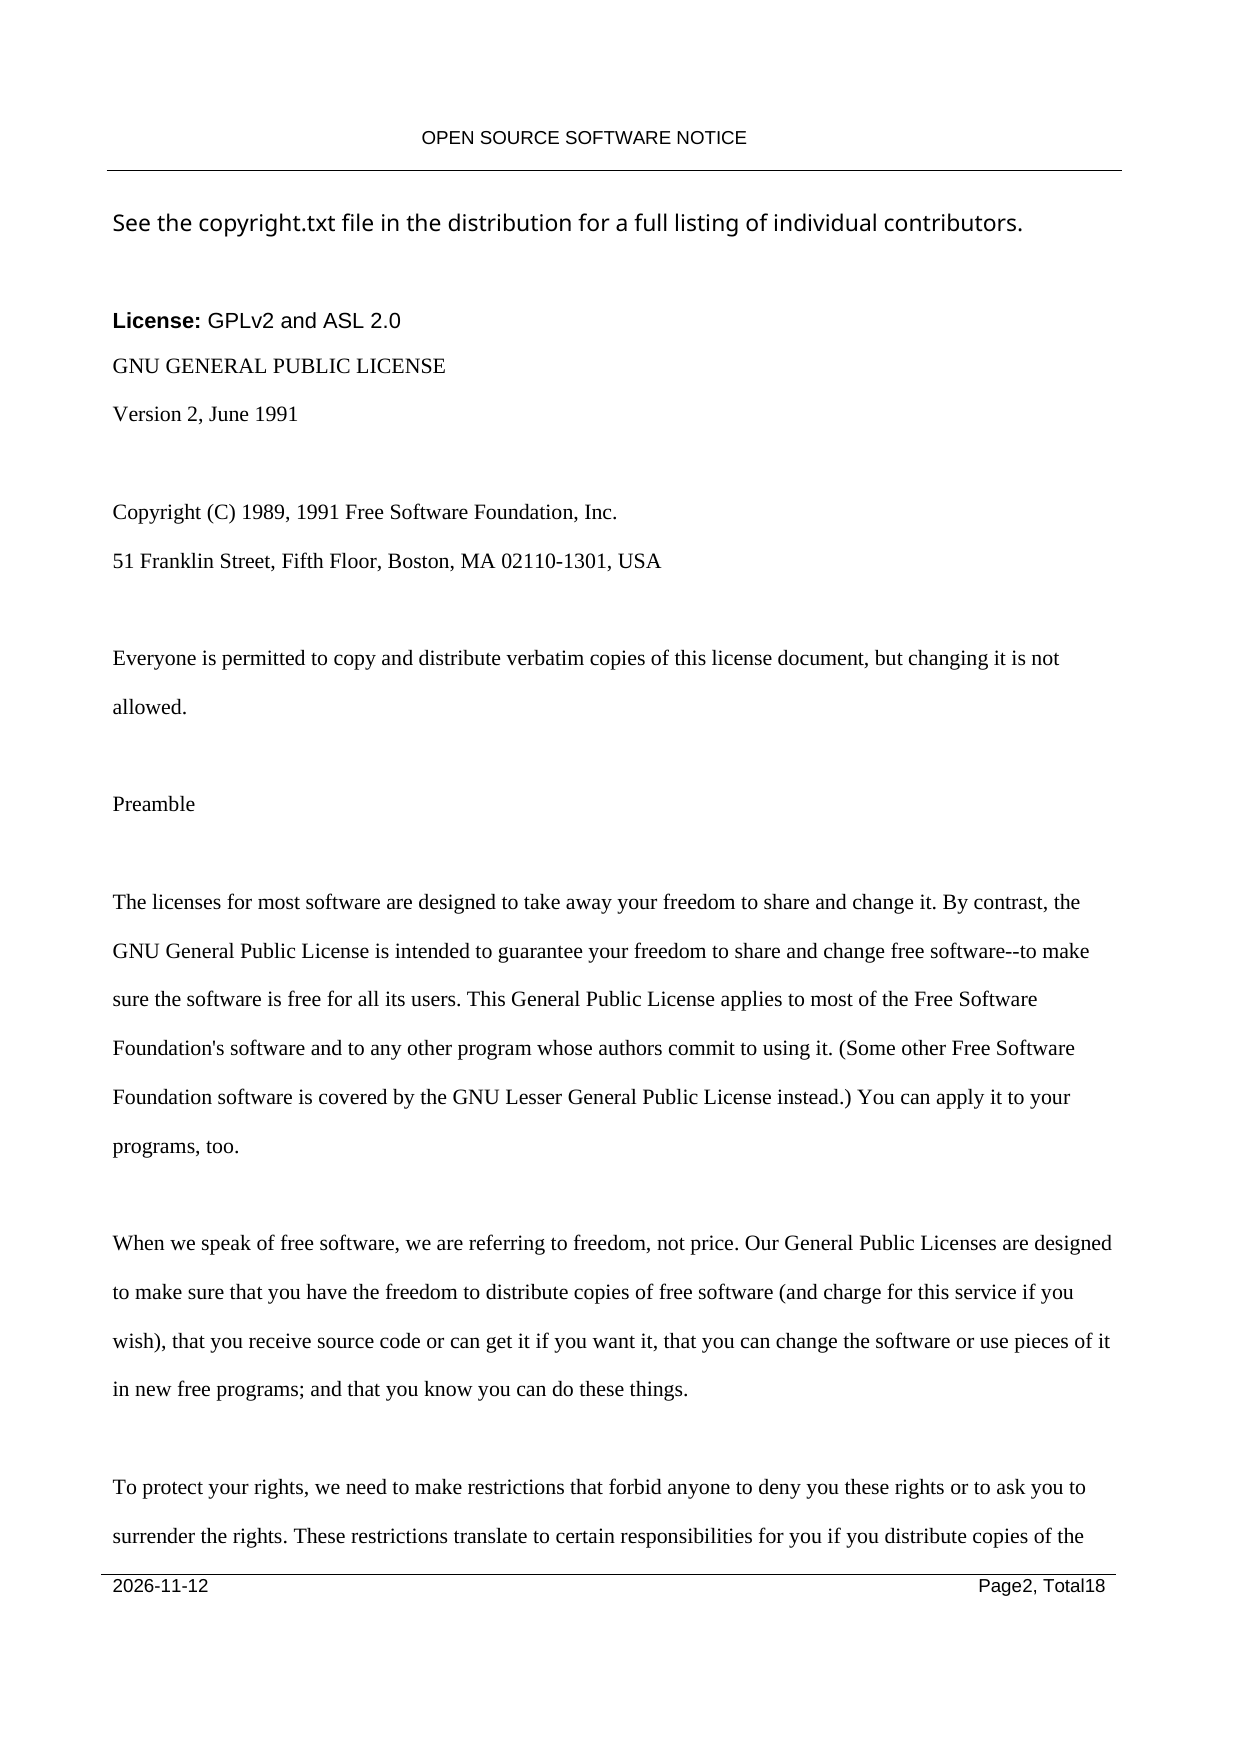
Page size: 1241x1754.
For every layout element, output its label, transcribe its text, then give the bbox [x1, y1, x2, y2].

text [112, 349, 1128, 1551]
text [112, 206, 1128, 288]
text License: GPLv2 and ASL 2.0 [112, 304, 1128, 336]
